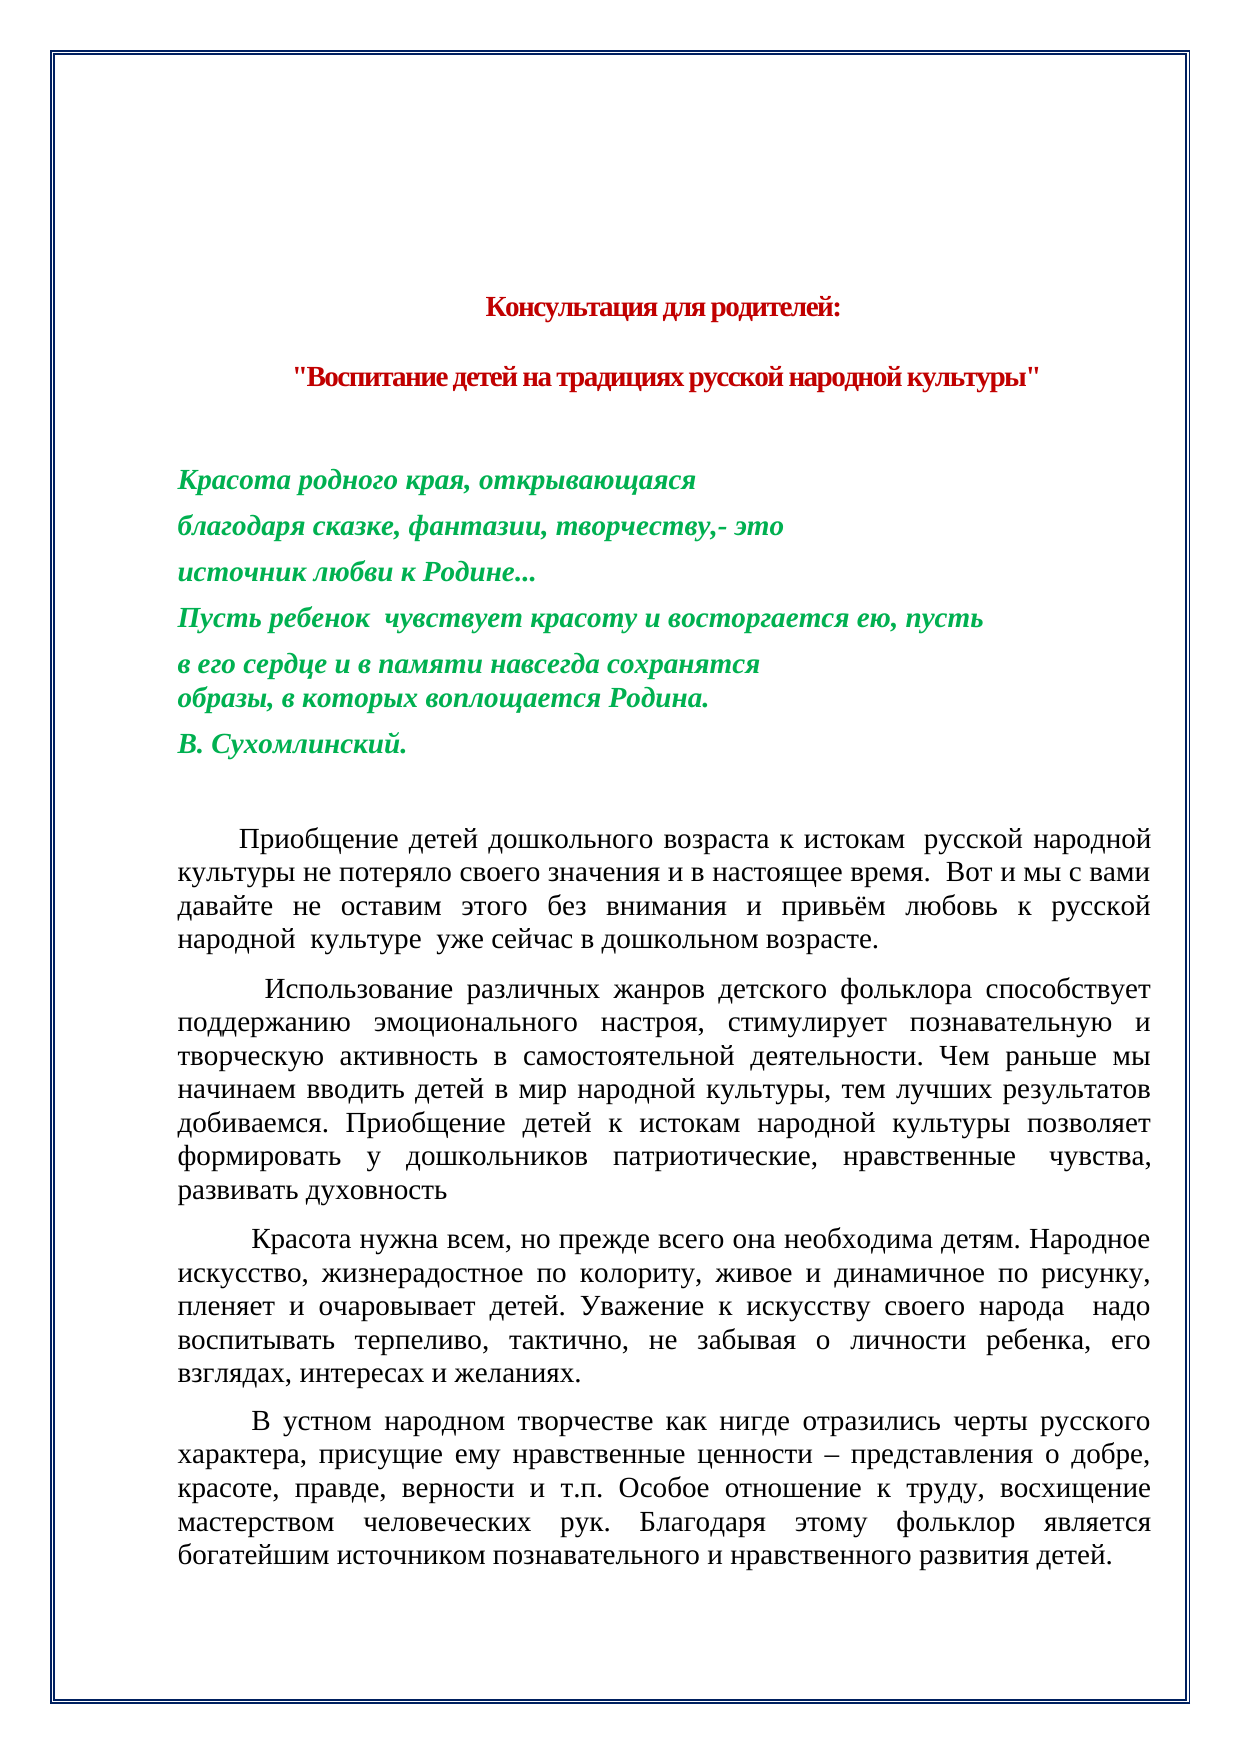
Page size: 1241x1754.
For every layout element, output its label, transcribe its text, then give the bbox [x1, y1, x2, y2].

text В устном народном творчестве как нигде отразились черты русского характера, присущие ему нравственные ценности – представления о добре, красоте, правде, верности и т.п. Особое отношение к труду, восхищение мастерством человеческих рук. Благодаря этому фольклор является богатейшим источником познавательного и нравственного развития детей. [177, 1403, 1152, 1571]
text Красота родного края, открывающаяся [177, 462, 1152, 496]
text в его сердце и в памяти навсегда сохранятся образы, в которых воплощается Родина. [177, 646, 1152, 713]
subtitle Консультация для родителей: [177, 289, 1152, 322]
text источник любви к Родине... [177, 554, 1152, 588]
text Красота нужна всем, но прежде всего она необходима детям. Народное искусство, жизнерадостное по колориту, живое и динамичное по рисунку, пленяет и очаровывает детей. Уважение к искусству своего народа надо воспитывать терпеливо, тактично, не забывая о личности ребенка, его взглядах, интересах и желаниях. [177, 1221, 1152, 1389]
subtitle "Воспитание детей на традициях русской народной культуры" [177, 359, 1152, 392]
text Использование различных жанров детского фольклора способствует поддержанию эмоционального настроя, стимулирует познавательную и творческую активность в самостоятельной деятельности. Чем раньше мы начинаем вводить детей в мир народной культуры, тем лучших результатов добиваемся. Приобщение детей к истокам народной культуры позволяет формировать у дошкольников патриотические, нравственные чувства, развивать духовность [177, 971, 1152, 1206]
text В. Сухомлинский. [177, 726, 1152, 759]
text благодаря сказке, фантазии, творчеству,- это [177, 508, 1152, 542]
text Пусть ребенок чувствует красоту и восторгается ею, пусть [177, 600, 1152, 634]
text Приобщение детей дошкольного возраста к истокам русской народной культуры не потеряло своего значения и в настоящее время. Вот и мы с вами давайте не оставим этого без внимания и привьём любовь к русской народной культуре уже сейчас в дошкольном возрасте. [177, 821, 1152, 955]
